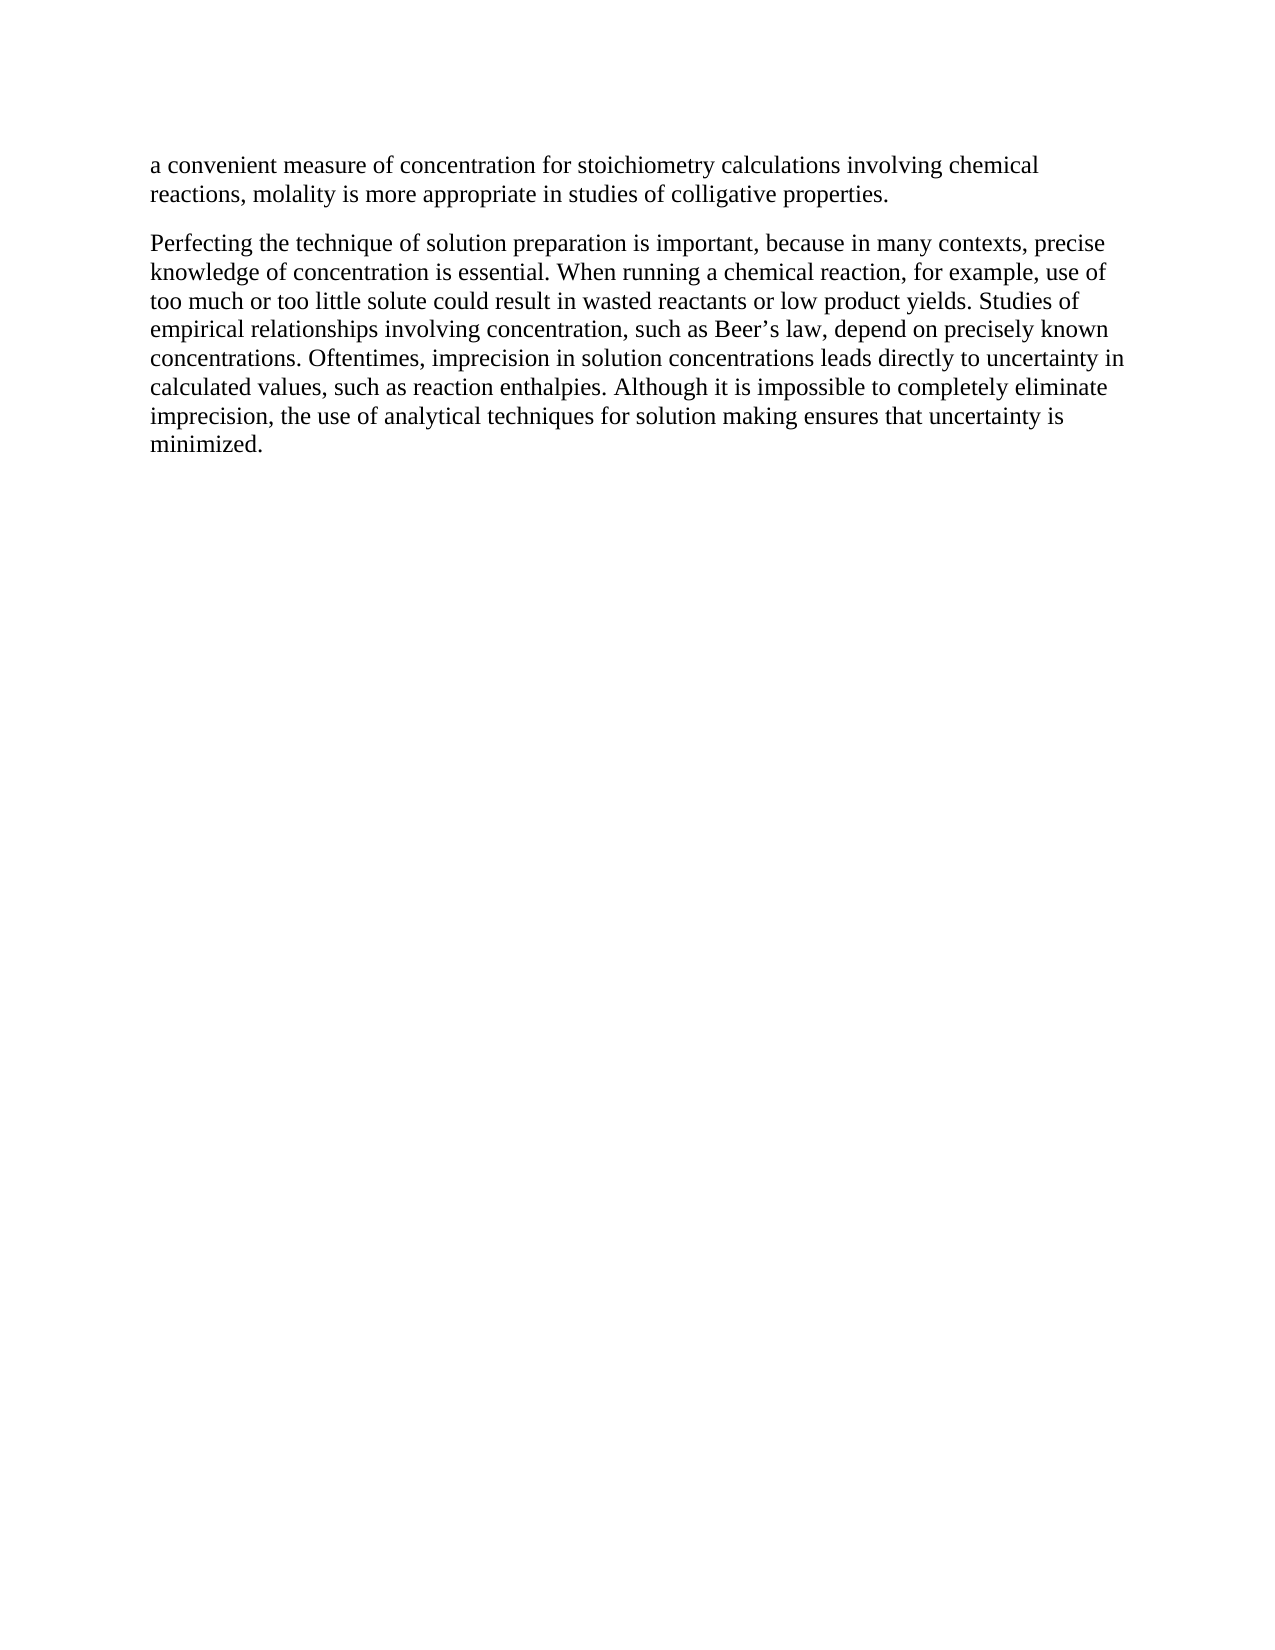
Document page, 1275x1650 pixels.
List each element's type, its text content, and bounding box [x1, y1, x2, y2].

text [150, 150, 1125, 207]
text Perfecting the technique of solution preparation is important, because in many contexts, precise knowledge of concentration is essential. When running a chemical reaction, for example, use of too much or too little solute could result in wasted reactants or low product yields. Studies of empirical relationships involving concentration, such as Beer’s law, depend on precisely known concentrations. Oftentimes, imprecision in solution concentrations leads directly to uncertainty in calculated values, such as reaction enthalpies. Although it is impossible to completely eliminate imprecision, the use of analytical techniques for solution making ensures that uncertainty is minimized. [150, 228, 1125, 458]
